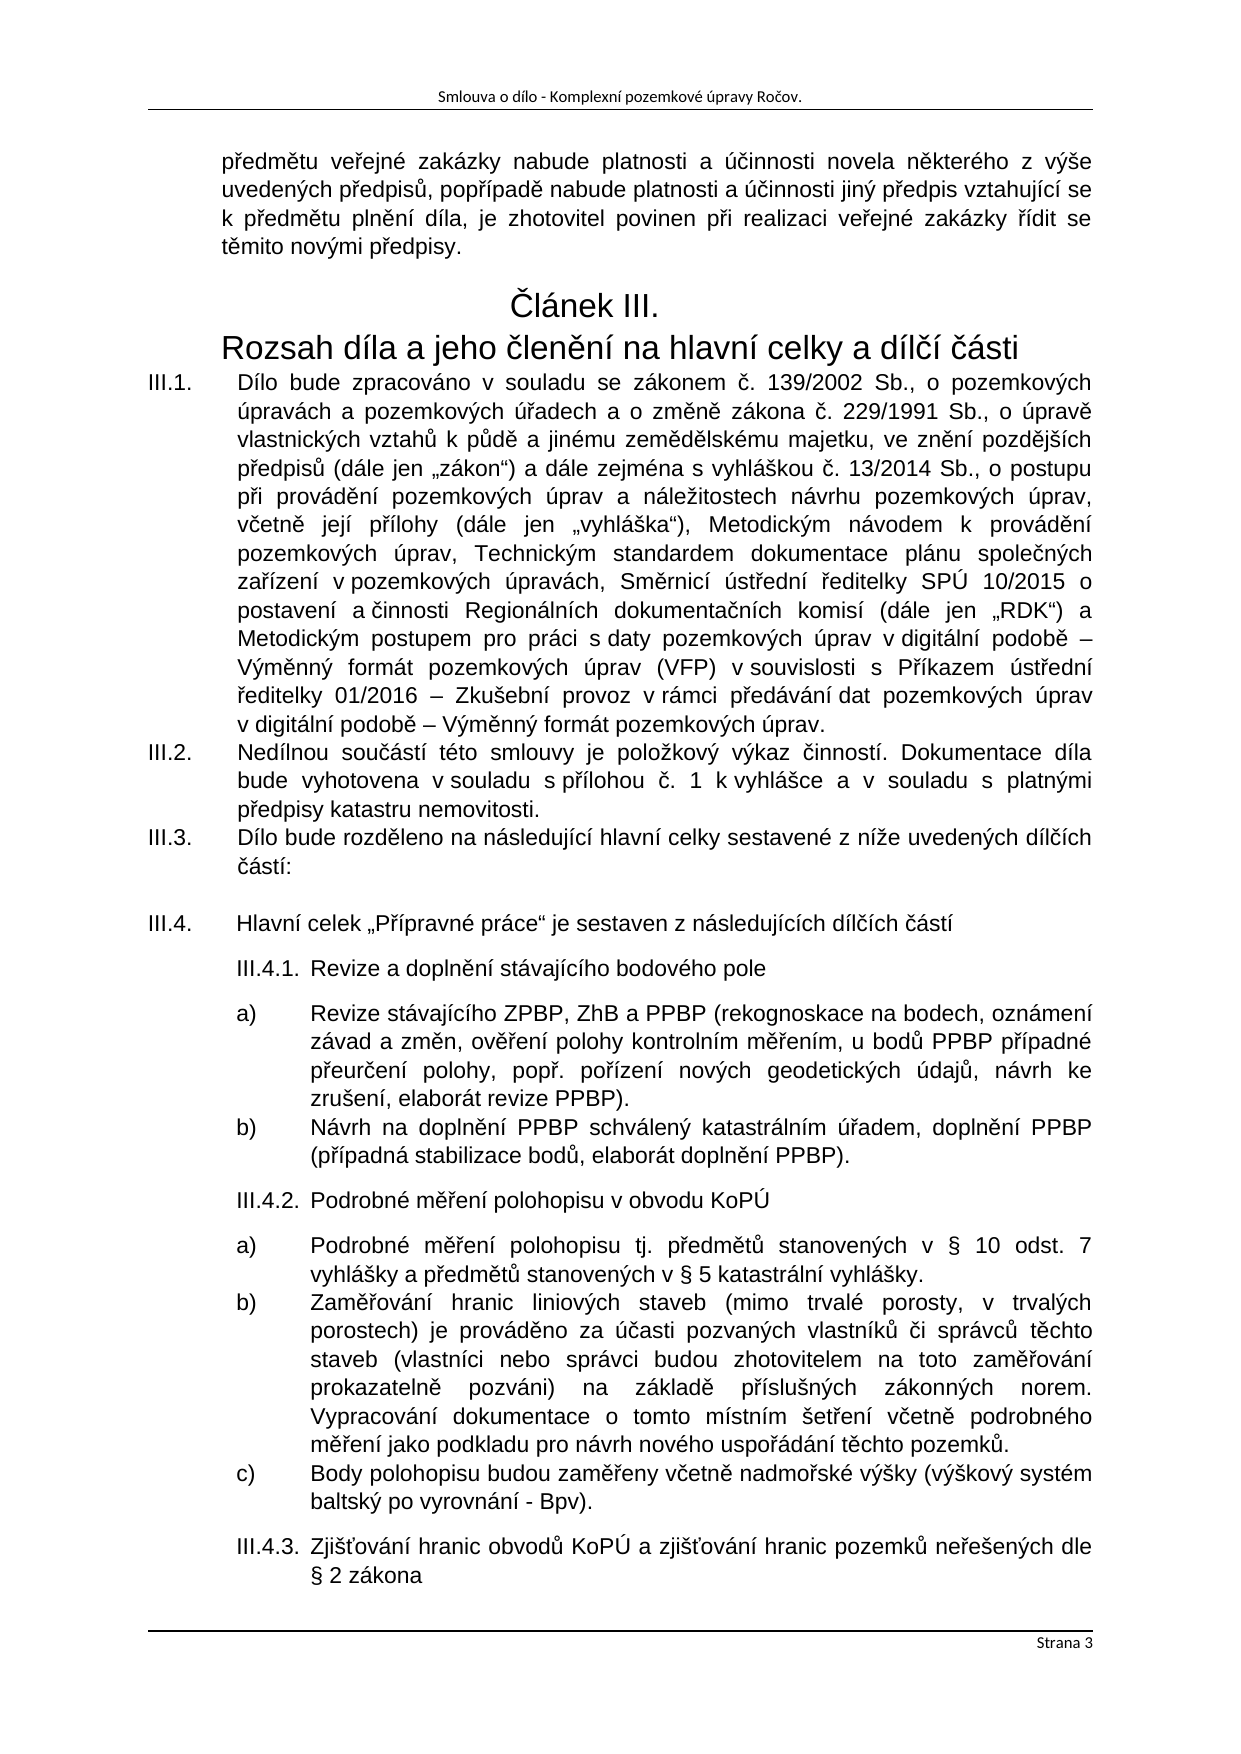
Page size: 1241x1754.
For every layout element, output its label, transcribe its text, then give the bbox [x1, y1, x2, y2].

text Zjišťování hranic obvodů KoPÚ a zjišťování hranic pozemků neřešených dle § 2 zákona [236, 1533, 1093, 1588]
list Dílo bude zpracováno v souladu se zákonem č. 139/2002 Sb., o pozemkových úpravách a pozemkových úřadech a o změně zákona č. 229/1991 Sb., o úpravě vlastnických vztahů k půdě a jinému zemědělskému majetku, ve znění pozdějších předpisů (dále jen „zákon“) a dále zejména s vyhláškou č. 13/2014 Sb., o postupu při provádění pozemkových úprav a náležitostech návrhu pozemkových úprav, včetně její přílohy (dále jen „vyhláška“), Metodickým návodem k provádění pozemkových úprav, Technickým standardem dokumentace plánu společných zařízení v pozemkových úpravách, Směrnicí ústřední ředitelky SPÚ 10/2015 o postavení a činnosti Regionálních dokumentačních komisí (dále jen „RDK“) a Metodickým postupem pro práci s daty pozemkových úprav v digitální podobě – Výměnný formát pozemkových úprav (VFP) v souvislosti s Příkazem ústřední ředitelky 01/2016 – Zkušební provoz v rámci předávání dat pozemkových úprav v digitální podobě – Výměnný formát pozemkových úprav. [148, 369, 1093, 737]
subtitle Rozsah díla a jeho členění na hlavní celky a dílčí části [148, 286, 1093, 366]
text Podrobné měření polohopisu tj. předmětů stanovených v § 10 odst. 7 vyhlášky a předmětů stanovených v § 5 katastrální vyhlášky. [236, 1232, 1093, 1287]
text Návrh na doplnění PPBP schválený katastrálním úřadem, doplnění PPBP (případná stabilizace bodů, elaborát doplnění PPBP). [236, 1113, 1093, 1168]
text Revize a doplnění stávajícího bodového pole [236, 955, 1093, 981]
text Podrobné měření polohopisu v obvodu KoPÚ [236, 1187, 1093, 1213]
text Body polohopisu budou zaměřeny včetně nadmořské výšky (výškový systém baltský po vyrovnání - Bpv). [236, 1460, 1093, 1514]
list Hlavní celek „Přípravné práce“ je sestaven z následujících dílčích částí [148, 909, 1093, 936]
text Zaměřování hranic liniových staveb (mimo trvalé porosty, v trvalých porostech) je prováděno za účasti pozvaných vlastníků či správců těchto staveb (vlastníci nebo správci budou zhotovitelem na toto zaměřování prokazatelně pozváni) na základě příslušných zákonných norem. Vypracování dokumentace o tomto místním šetření včetně podrobného měření jako podkladu pro návrh nového uspořádání těchto pozemků. [236, 1289, 1093, 1458]
text Revize stávajícího ZPBP, ZhB a PPBP (rekognoskace na bodech, oznámení závad a změn, ověření polohy kontrolním měřením, u bodů PPBP případné přeurčení polohy, popř. pořízení nových geodetických údajů, návrh ke zrušení, elaborát revize PPBP). [236, 1000, 1093, 1111]
list Nedílnou součástí této smlouvy je položkový výkaz činností. Dokumentace díla bude vyhotovena v souladu s přílohou č. 1 k vyhlášce a v souladu s platnými předpisy katastru nemovitosti. [148, 739, 1093, 822]
list Dílo bude rozděleno na následující hlavní celky sestavené z níže uvedených dílčích částí: [148, 824, 1093, 879]
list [148, 148, 1093, 259]
